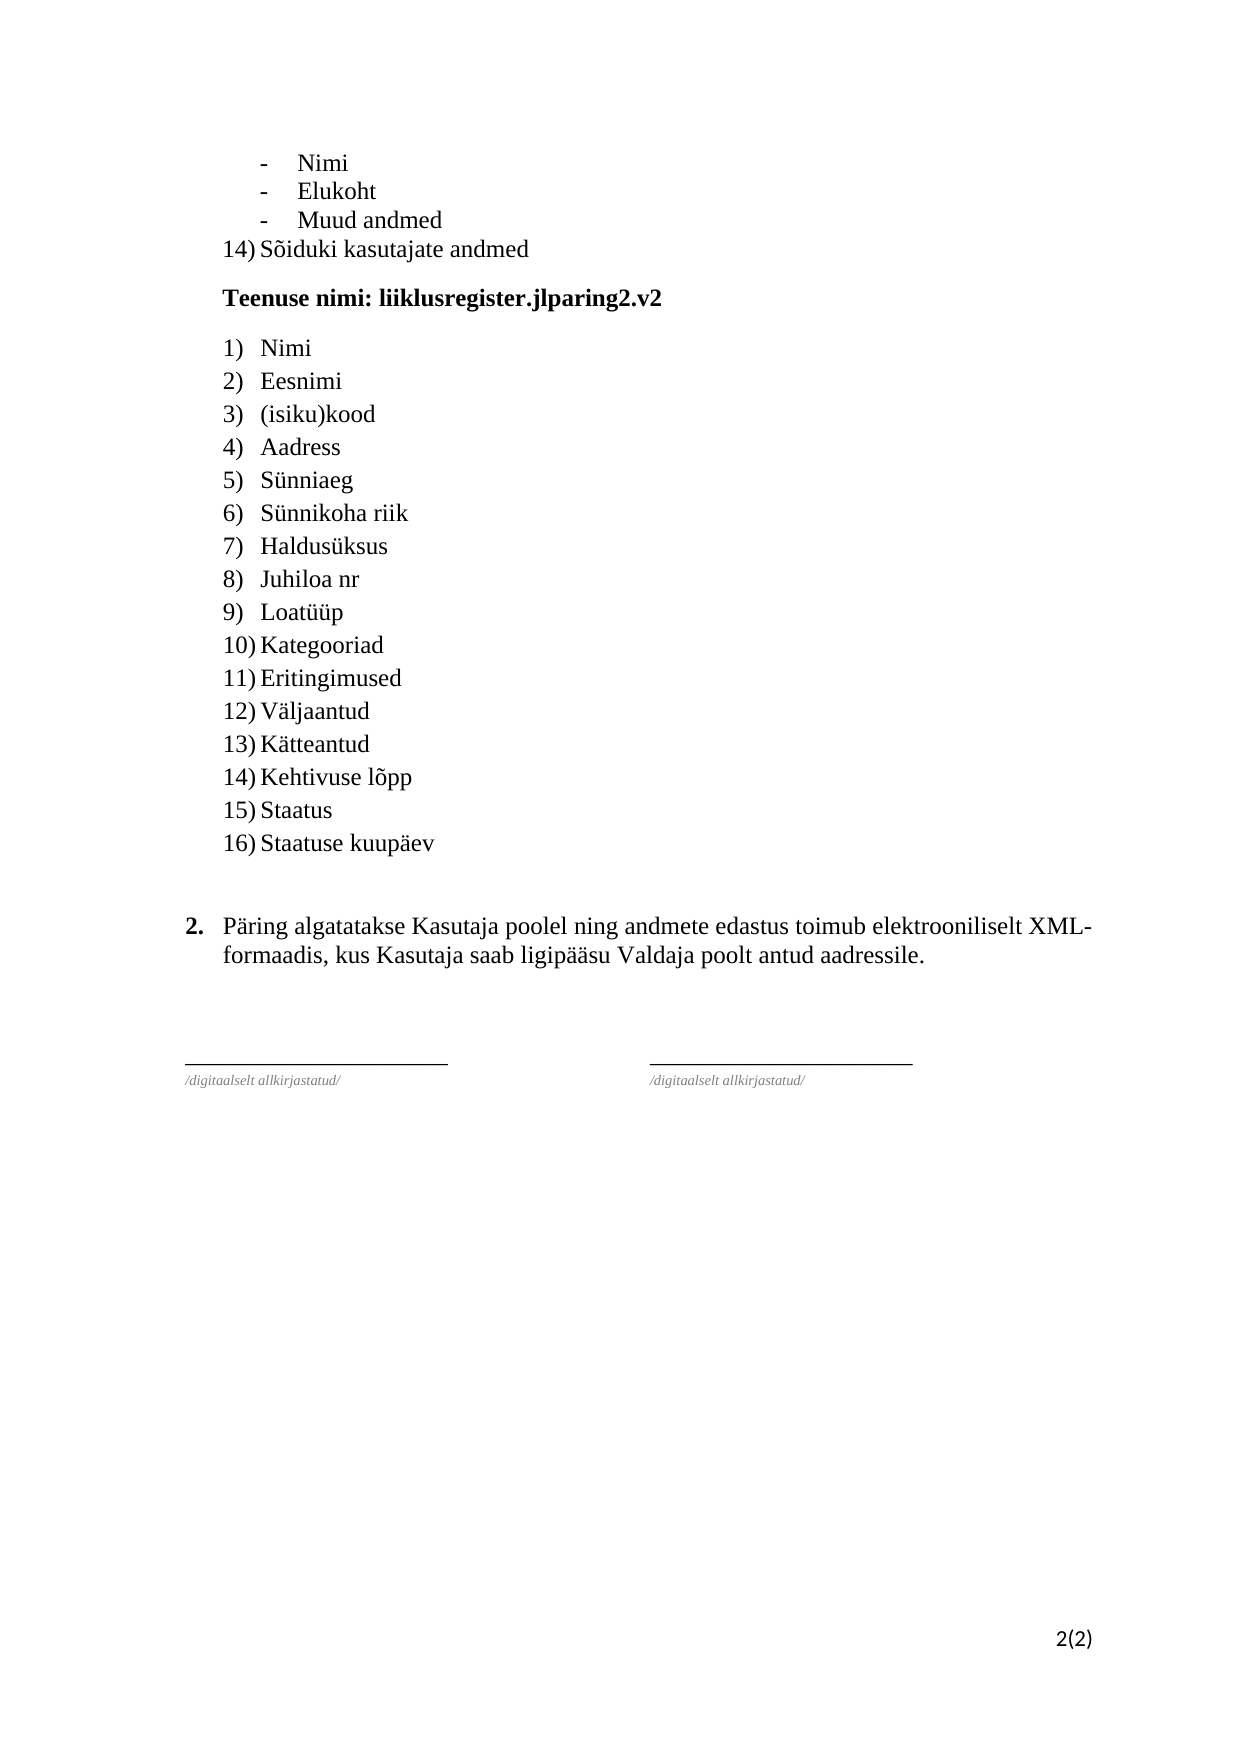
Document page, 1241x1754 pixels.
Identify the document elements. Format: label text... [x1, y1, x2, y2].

list Kategooriad [223, 630, 1093, 659]
list Päring algatatakse Kasutaja poolel ning andmete edastus toimub elektrooniliselt XML-formaadis, kus Kasutaja saab ligipääsu Valdaja poolt antud aadressile. [185, 911, 1093, 968]
list (isiku)kood [223, 399, 1093, 428]
list Nimi [259, 148, 1093, 176]
list Eesnimi [223, 366, 1093, 395]
list Loatüüp [223, 597, 1093, 626]
list Väljaantud [223, 696, 1093, 725]
list Staatuse kuupäev [223, 828, 1093, 857]
list Haldusüksus [223, 531, 1093, 560]
text _____________________ _____________________ [185, 1039, 1093, 1068]
text /digitaalselt allkirjastatud/ /digitaalselt allkirjastatud/ [185, 1072, 1093, 1101]
list Staatus [223, 795, 1093, 824]
list Muud andmed [259, 205, 1093, 234]
list Eritingimused [223, 663, 1093, 692]
list Kehtivuse lõpp [223, 762, 1093, 791]
list Nimi [223, 333, 1093, 362]
list Kätteantud [223, 729, 1093, 758]
list Aadress [223, 432, 1093, 461]
list Elukoht [259, 176, 1093, 205]
list Sõiduki kasutajate andmed [222, 234, 1093, 263]
text Teenuse nimi: liiklusregister.jlparing2.v2 [222, 283, 1093, 312]
list Sünnikoha riik [223, 498, 1093, 527]
list Juhiloa nr [223, 564, 1093, 593]
list Sünniaeg [223, 465, 1093, 494]
